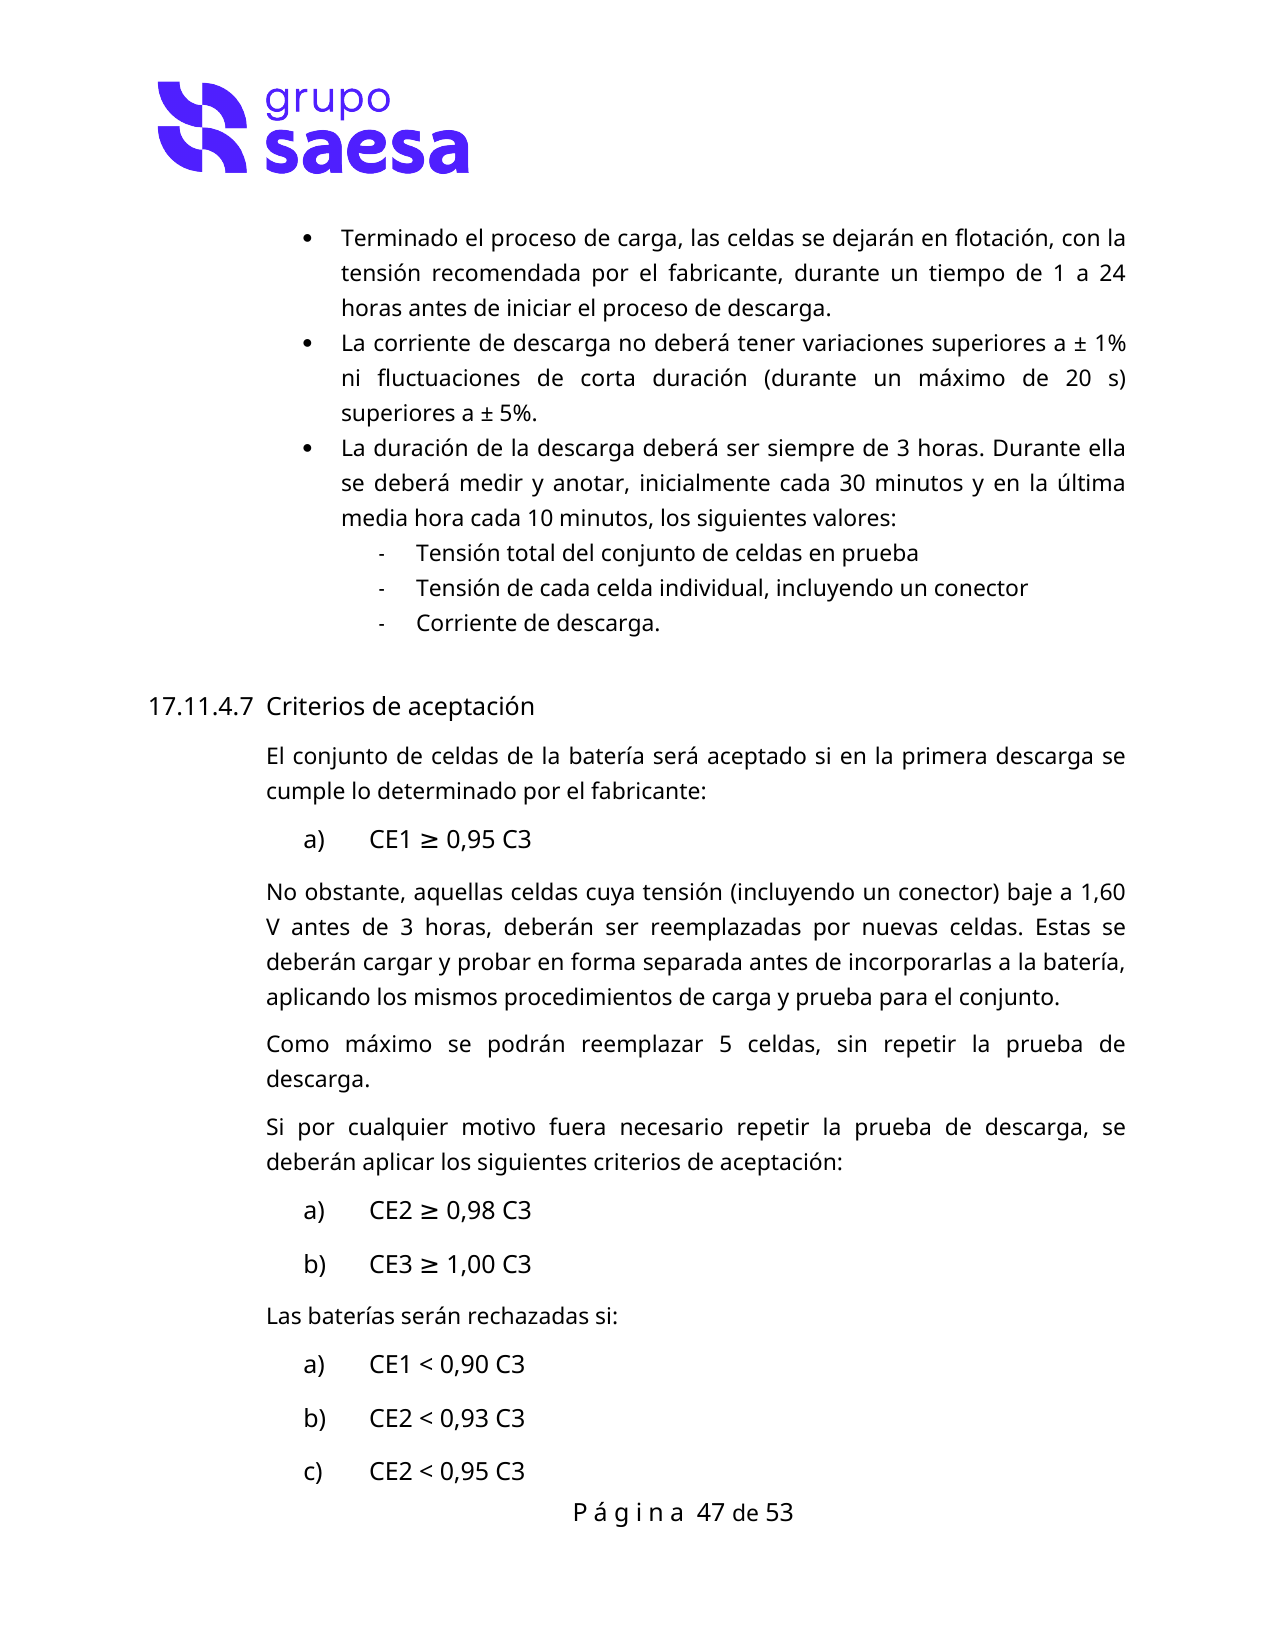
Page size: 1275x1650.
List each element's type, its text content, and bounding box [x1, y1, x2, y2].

text El conjunto de celdas de la batería será aceptado si en la primera descarga se cumple lo determinado por el fabricante: [266, 739, 1127, 806]
list CE2 ≥ 0,98 C3 [260, 1193, 1127, 1227]
list CE2 < 0,93 C3 [260, 1400, 1127, 1434]
text No obstante, aquellas celdas cuya tensión (incluyendo un conector) baje a 1,60 V antes de 3 horas, deberán ser reemplazadas por nuevas celdas. Estas se deberán cargar y probar en forma separada antes de incorporarlas a la batería, aplicando los mismos procedimientos de carga y prueba para el conjunto. [266, 875, 1127, 1012]
list Tensión total del conjunto de celdas en prueba [378, 536, 1127, 568]
list La corriente de descarga no deberá tener variaciones superiores a ± 1% ni fluctuaciones de corta duración (durante un máximo de 20 s) superiores a ± 5%. [303, 326, 1127, 428]
list CE1 ≥ 0,95 C3 [260, 822, 1127, 856]
text Si por cualquier motivo fuera necesario repetir la prueba de descarga, se deberán aplicar los siguientes criterios de aceptación: [266, 1110, 1127, 1177]
list CE2 < 0,95 C3 [260, 1454, 1127, 1488]
list CE3 ≥ 1,00 C3 [260, 1246, 1127, 1280]
text Las baterías serán rechazadas si: [266, 1299, 1127, 1331]
subtitle Criterios de aceptación [148, 689, 1127, 723]
list La duración de la descarga deberá ser siempre de 3 horas. Durante ella se deberá medir y anotar, inicialmente cada 30 minutos y en la última media hora cada 10 minutos, los siguientes valores: [303, 431, 1127, 533]
text Como máximo se podrán reemplazar 5 celdas, sin repetir la prueba de descarga. [266, 1028, 1127, 1094]
list CE1 < 0,90 C3 [260, 1347, 1127, 1381]
list Corriente de descarga. [378, 606, 1127, 638]
list Terminado el proceso de carga, las celdas se dejarán en flotación, con la tensión recomendada por el fabricante, durante un tiempo de 1 a 24 horas antes de iniciar el proceso de descarga. [303, 221, 1127, 323]
picture [147, 73, 478, 177]
list Tensión de cada celda individual, incluyendo un conector [378, 571, 1127, 603]
